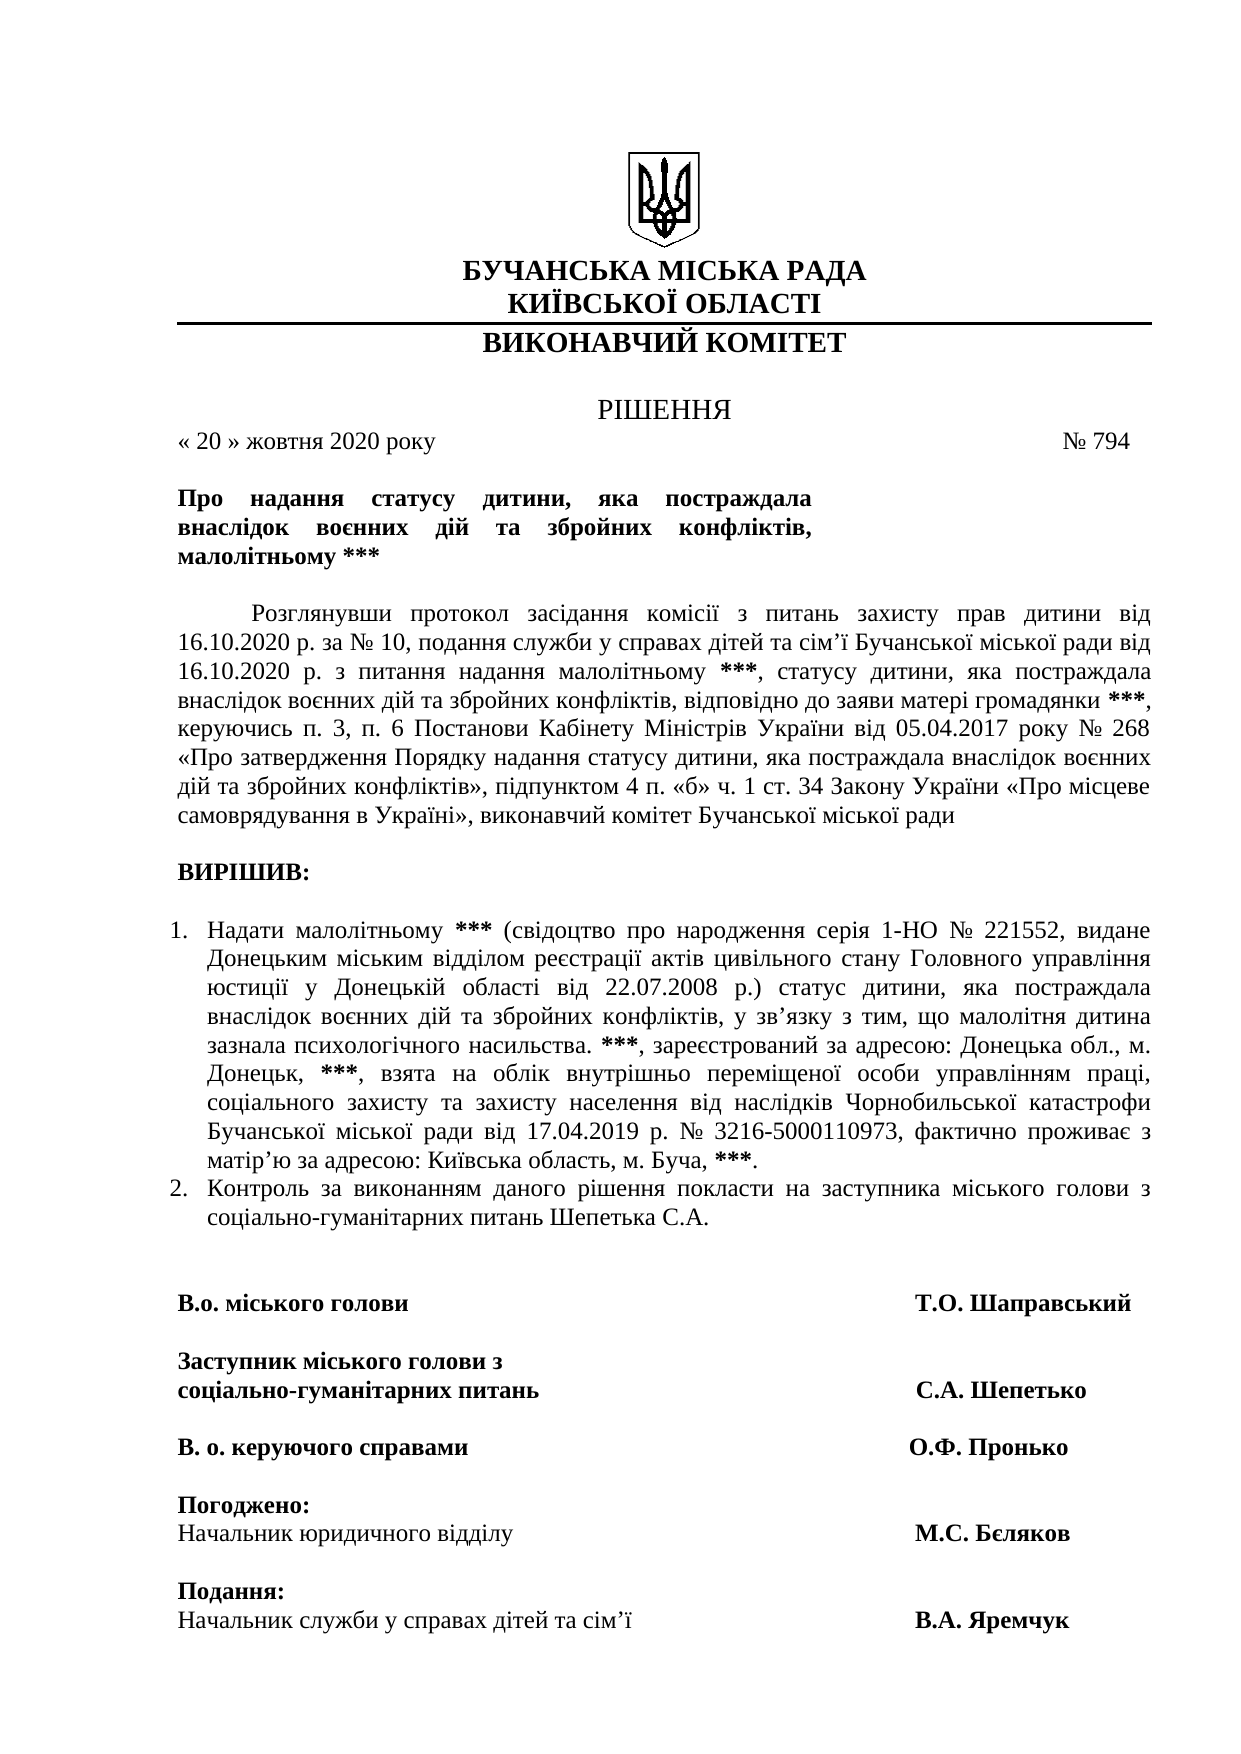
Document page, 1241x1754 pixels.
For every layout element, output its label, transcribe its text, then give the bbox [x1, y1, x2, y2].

list Надати малолітньому *** (свідоцтво про народження серія 1-НО № 221552, видане Донецьким міським відділом реєстрації актів цивільного стану Головного управління юстиції у Донецькій області від 22.07.2008 р.) статус дитини, яка постраждала внаслідок воєнних дій та збройних конфліктів, у зв’язку з тим, що малолітня дитина зазнала психологічного насильства. ***, зареєстрований за адресою: Донецька обл., м. Донецьк, ***, взята на облік внутрішньо переміщеної особи управлінням праці, соціального захисту та захисту населення від наслідків Чорнобильської катастрофи Бучанської міської ради від 17.04.2019 р. № 3216-5000110973, фактично проживає з матір’ю за адресою: Київська область, м. Буча, ***. [169, 915, 1152, 1173]
list Контроль за виконанням даного рішення покласти на заступника міського голови з соціально-гуманітарних питань Шепетька С.А. [169, 1173, 1152, 1231]
text В. о. керуючого справами О.Ф. Пронько [177, 1432, 1152, 1461]
text Начальник служби у справах дітей та сім’ї В.А. Яремчук [177, 1605, 1152, 1633]
text Начальник юридичного відділу М.С. Бєляков [177, 1518, 1152, 1547]
text БУЧАНСЬКА МІСЬКА РАДА [177, 253, 1152, 287]
text ВИРІШИВ: [177, 857, 1152, 886]
text КИЇВСЬКОЇ ОБЛАСТІ [177, 287, 1152, 322]
text Подання: [177, 1576, 1152, 1605]
text Заступник міського голови з [177, 1346, 1152, 1375]
text РІШЕННЯ [177, 392, 1152, 426]
text Про надання статусу дитини, яка постраждала внаслідок воєнних дій та збройних конфліктів, малолітньому *** [177, 483, 812, 570]
text Погоджено: [177, 1490, 1152, 1518]
text Розглянувши протокол засідання комісії з питань захисту прав дитини від 16.10.2020 р. за № 10, подання служби у справах дітей та сім’ї Бучанської міської ради від 16.10.2020 р. з питання надання малолітньому ***, статусу дитини, яка постраждала внаслідок воєнних дій та збройних конфліктів, відповідно до заяви матері громадянки ***, керуючись п. 3, п. 6 Постанови Кабінету Міністрів України від 05.04.2017 року № 268 «Про затвердження Порядку надання статусу дитини, яка постраждала внаслідок воєнних дій та збройних конфліктів», підпунктом 4 п. «б» ч. 1 ст. 34 Закону України «Про місцеве самоврядування в Україні», виконавчий комітет Бучанської міської ради [177, 598, 1152, 828]
text ВИКОНАВЧИЙ КОМІТЕТ [177, 325, 1152, 359]
text В.о. міського голови Т.О. Шаправський [177, 1288, 1152, 1317]
text соціально-гуманітарних питань С.А. Шепетько [177, 1375, 1152, 1403]
text « 20 » жовтня 2020 року № 794 [177, 426, 1152, 455]
